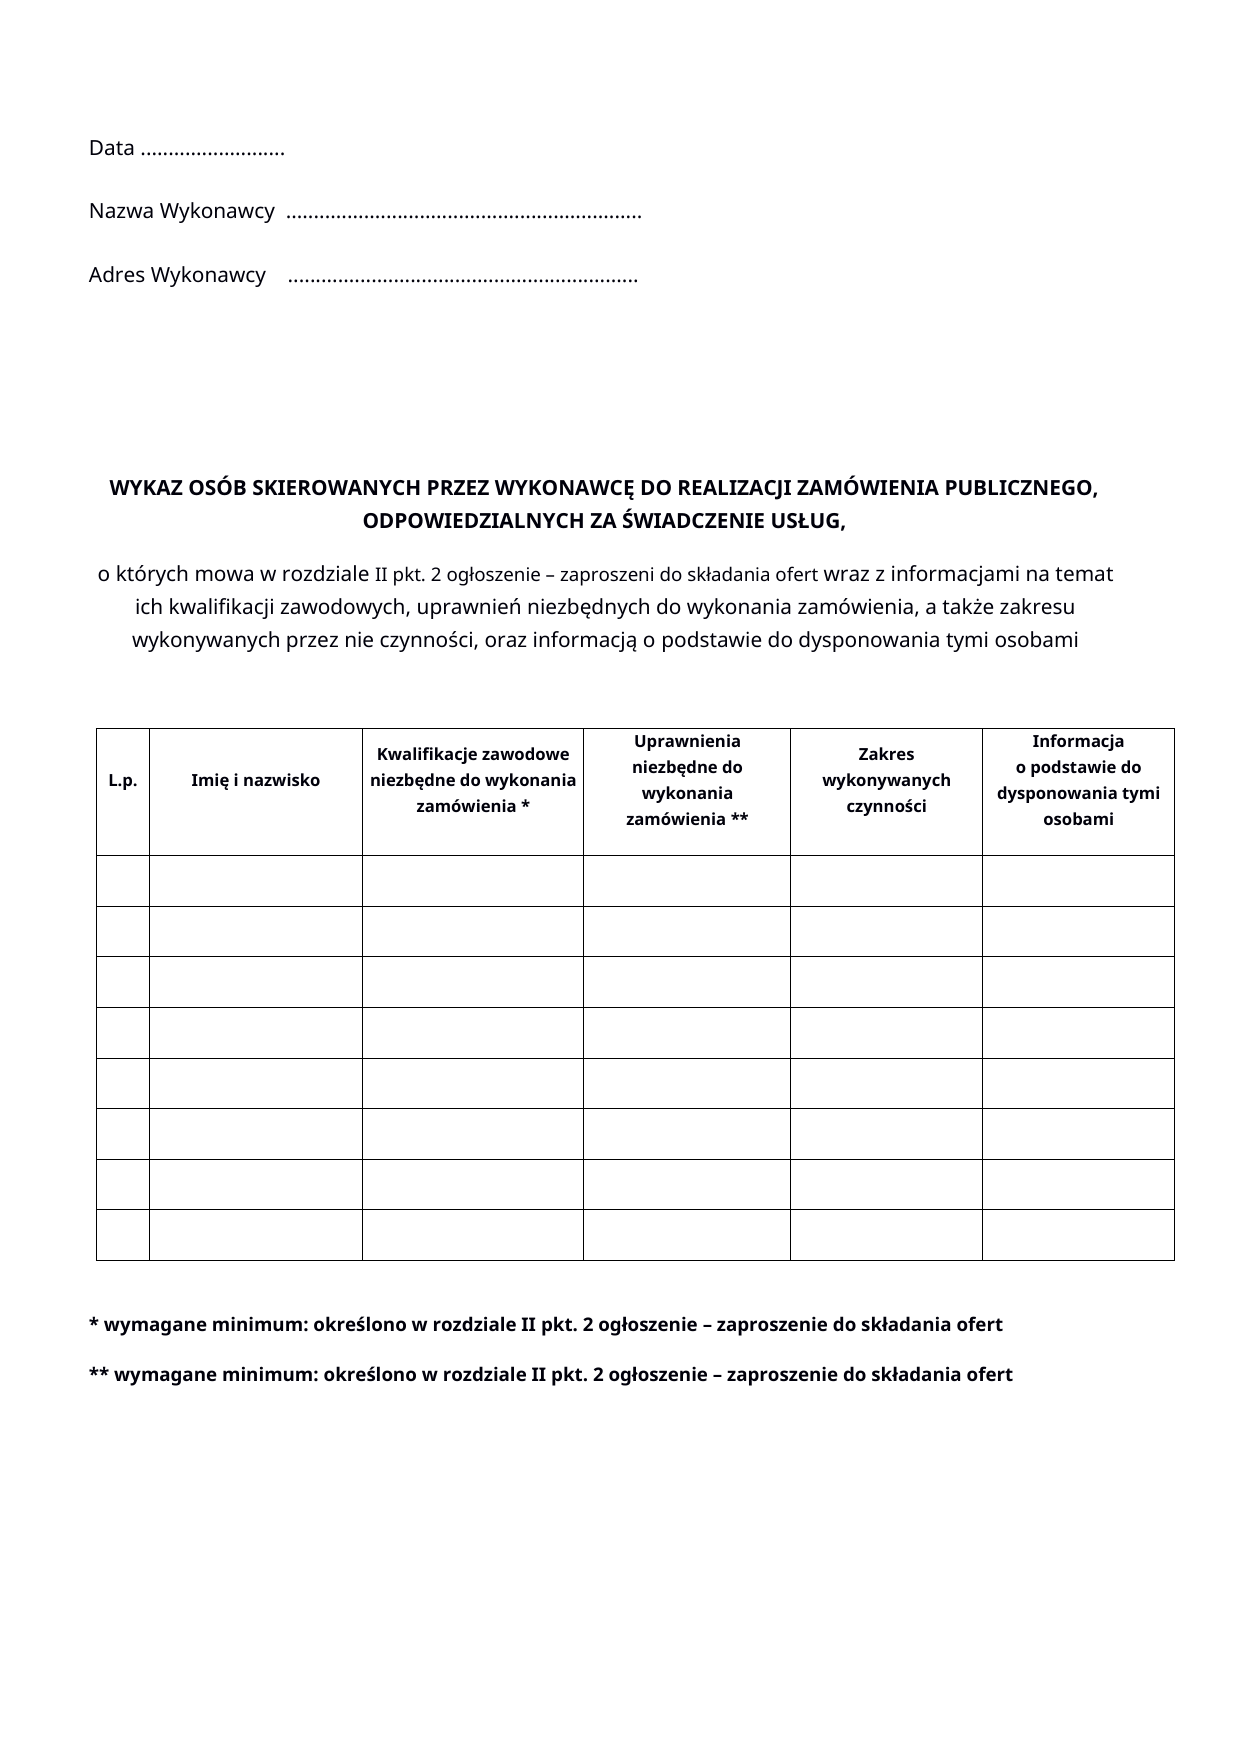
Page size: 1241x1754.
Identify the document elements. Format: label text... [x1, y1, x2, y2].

table_header Uprawnienia niezbędne do wykonania zamówienia ** [584, 729, 790, 855]
table_cell [150, 957, 362, 1007]
table_cell [363, 1160, 583, 1209]
table_cell [584, 856, 790, 906]
table_cell [584, 907, 790, 956]
table_cell [363, 1008, 583, 1057]
table_cell [363, 957, 583, 1007]
table_cell [97, 1008, 149, 1057]
table_cell [97, 1109, 149, 1159]
text WYKAZ OSÓB SKIEROWANYCH PRZEZ WYKONAWCĘ DO REALIZACJI ZAMÓWIENIA PUBLICZNEGO, ODPOWIEDZIALNYCH ZA ŚWIADCZENIE USŁUG, [89, 473, 1120, 534]
table_cell [791, 1059, 982, 1108]
table_header L.p. [97, 729, 149, 855]
table_cell [150, 856, 362, 906]
table_cell [363, 1059, 583, 1108]
table_cell [584, 957, 790, 1007]
table_cell [791, 907, 982, 956]
table_cell [983, 856, 1174, 906]
text Data .......................... [89, 133, 1122, 161]
table_cell [584, 1160, 790, 1209]
text Nazwa Wykonawcy ................................................................ [89, 196, 1122, 225]
table_cell [791, 1210, 982, 1260]
table_cell [584, 1109, 790, 1159]
table_cell [97, 907, 149, 956]
table_header Informacja o podstawie do dysponowania tymi osobami [983, 729, 1174, 855]
table_cell [983, 1109, 1174, 1159]
table_header Zakres wykonywanych czynności [791, 729, 982, 855]
table_cell [791, 1109, 982, 1159]
table_cell [97, 856, 149, 906]
text o których mowa w rozdziale II pkt. 2 ogłoszenie – zaproszeni do składania ofert wraz z informacjami na temat ich kwalifikacji zawodowych, uprawnień niezbędnych do wykonania zamówienia, a także zakresu wykonywanych przez nie czynności, oraz informacją o podstawie do dysponowania tymi osobami [89, 559, 1122, 653]
table_cell [584, 1008, 790, 1057]
table_cell [983, 1210, 1174, 1260]
table_cell [150, 1160, 362, 1209]
table_cell [791, 1160, 982, 1209]
table_cell [97, 1059, 149, 1108]
table_cell [791, 1008, 982, 1057]
table_cell [150, 1059, 362, 1108]
table_cell [791, 856, 982, 906]
table_cell [983, 1059, 1174, 1108]
text Adres Wykonawcy ............................................................... [89, 260, 1122, 288]
table_cell [363, 907, 583, 956]
table_cell [97, 957, 149, 1007]
text * wymagane minimum: określono w rozdziale II pkt. 2 ogłoszenie – zaproszenie do składania ofert [89, 1311, 1122, 1337]
table_cell [150, 1109, 362, 1159]
text ** wymagane minimum: określono w rozdziale II pkt. 2 ogłoszenie – zaproszenie do składania ofert [89, 1361, 1122, 1387]
table_header Kwalifikacje zawodowe niezbędne do wykonania zamówienia * [363, 729, 583, 855]
table_cell [363, 856, 583, 906]
table_cell [983, 907, 1174, 956]
table_cell [983, 1008, 1174, 1057]
table_cell [791, 957, 982, 1007]
table_cell [363, 1210, 583, 1260]
table_cell [983, 957, 1174, 1007]
table_cell [150, 1008, 362, 1057]
table_cell [97, 1210, 149, 1260]
table_cell [983, 1160, 1174, 1209]
table_cell [150, 907, 362, 956]
table_header Imię i nazwisko [150, 729, 362, 855]
table_cell [584, 1059, 790, 1108]
table_cell [150, 1210, 362, 1260]
table_cell [584, 1210, 790, 1260]
table_cell [363, 1109, 583, 1159]
table_cell [97, 1160, 149, 1209]
